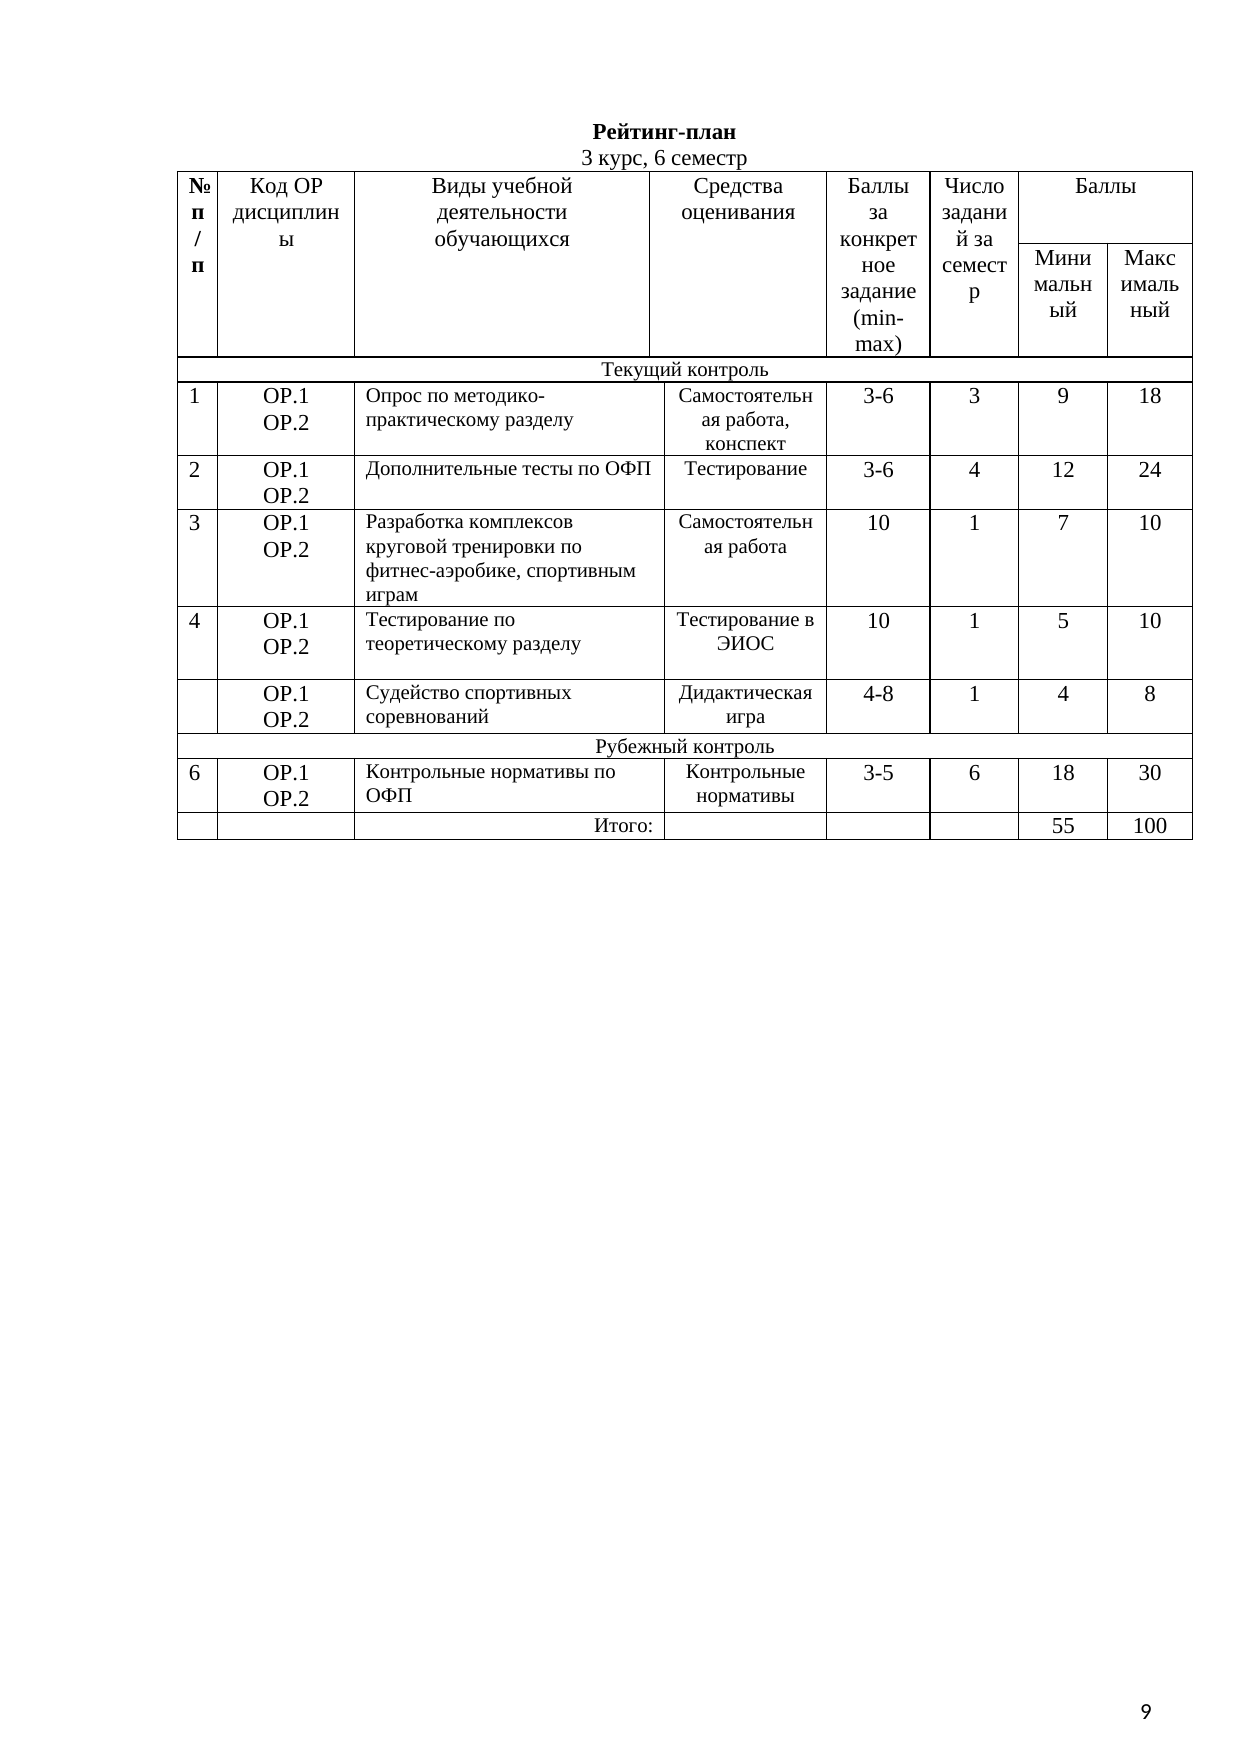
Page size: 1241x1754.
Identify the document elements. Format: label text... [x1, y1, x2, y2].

table_cell Контрольные нормативы [665, 759, 826, 812]
table_cell [931, 813, 1018, 839]
table_cell Дополнительные тесты по ОФП [355, 456, 664, 508]
table_cell ОР.1 ОР.2 [218, 456, 354, 508]
table_cell 7 [1019, 510, 1107, 606]
table_cell [178, 813, 217, 839]
text 3 курс, 6 семестр [177, 144, 1152, 171]
table_header Число заданий за семестр [931, 172, 1018, 356]
table_cell [178, 680, 217, 733]
table_header Код ОР дисциплины [218, 172, 354, 356]
table_cell 100 [1108, 813, 1192, 839]
table_cell Тестирование в ЭИОС [665, 607, 826, 679]
table_cell [665, 813, 826, 839]
table_cell 6 [178, 759, 217, 812]
table_cell 10 [1108, 607, 1192, 679]
table_cell Минимальный [1019, 244, 1107, 356]
table_header Баллы [1019, 172, 1192, 243]
table_cell 10 [827, 607, 929, 679]
table_cell ОР.1 ОР.2 [218, 759, 354, 812]
table_cell 12 [1019, 456, 1107, 508]
table_cell Судейство спортивных соревнований [355, 680, 664, 733]
table_cell ОР.1 ОР.2 [218, 607, 354, 679]
table_cell Разработка комплексов круговой тренировки по фитнес-аэробике, спортивным играм [355, 510, 664, 606]
table_cell 3-5 [827, 759, 929, 812]
table_cell ОР.1 ОР.2 [218, 680, 354, 733]
table_cell Итого: [355, 813, 664, 839]
table_cell 1 [931, 510, 1018, 606]
text Рейтинг-план [177, 118, 1152, 144]
table_cell Самостоятельная работа, конспект [665, 383, 826, 455]
table_cell 9 [1019, 383, 1107, 455]
table_cell 4 [931, 456, 1018, 508]
table_cell 18 [1019, 759, 1107, 812]
table_cell 1 [931, 680, 1018, 733]
table_header Баллы за конкретное задание (min-max) [827, 172, 929, 356]
table_cell 3 [178, 510, 217, 606]
table_cell 4-8 [827, 680, 929, 733]
table_cell 6 [931, 759, 1018, 812]
table_cell ОР.1 ОР.2 [218, 510, 354, 606]
table_header № п/п [178, 172, 217, 356]
table_cell 24 [1108, 456, 1192, 508]
table_cell 1 [178, 383, 217, 455]
table_cell Максимальный [1108, 244, 1192, 356]
table_cell Текущий контроль [178, 358, 1192, 381]
table_cell Рубежный контроль [178, 734, 1192, 758]
table_cell [827, 813, 929, 839]
table_cell 3-6 [827, 456, 929, 508]
table_cell 1 [931, 607, 1018, 679]
table_cell 55 [1019, 813, 1107, 839]
table_cell 4 [178, 607, 217, 679]
table_cell [218, 813, 354, 839]
table_cell 2 [178, 456, 217, 508]
table_cell Опрос по методико-практическому разделу [355, 383, 664, 455]
table_cell Тестирование по теоретическому разделу [355, 607, 664, 679]
table_cell Контрольные нормативы по ОФП [355, 759, 664, 812]
table_cell Тестирование [665, 456, 826, 508]
table_cell Дидактическая игра [665, 680, 826, 733]
table_cell Самостоятельная работа [665, 510, 826, 606]
table_cell ОР.1 ОР.2 [218, 383, 354, 455]
table_cell 4 [1019, 680, 1107, 733]
table_cell 10 [1108, 510, 1192, 606]
table_cell 3-6 [827, 383, 929, 455]
table_cell 10 [827, 510, 929, 606]
table_cell 8 [1108, 680, 1192, 733]
table_header Средства оценивания [650, 172, 826, 356]
table_cell 30 [1108, 759, 1192, 812]
table_header Виды учебной деятельности обучающихся [355, 172, 649, 356]
table_cell 3 [931, 383, 1018, 455]
table_cell 5 [1019, 607, 1107, 679]
table_cell 18 [1108, 383, 1192, 455]
